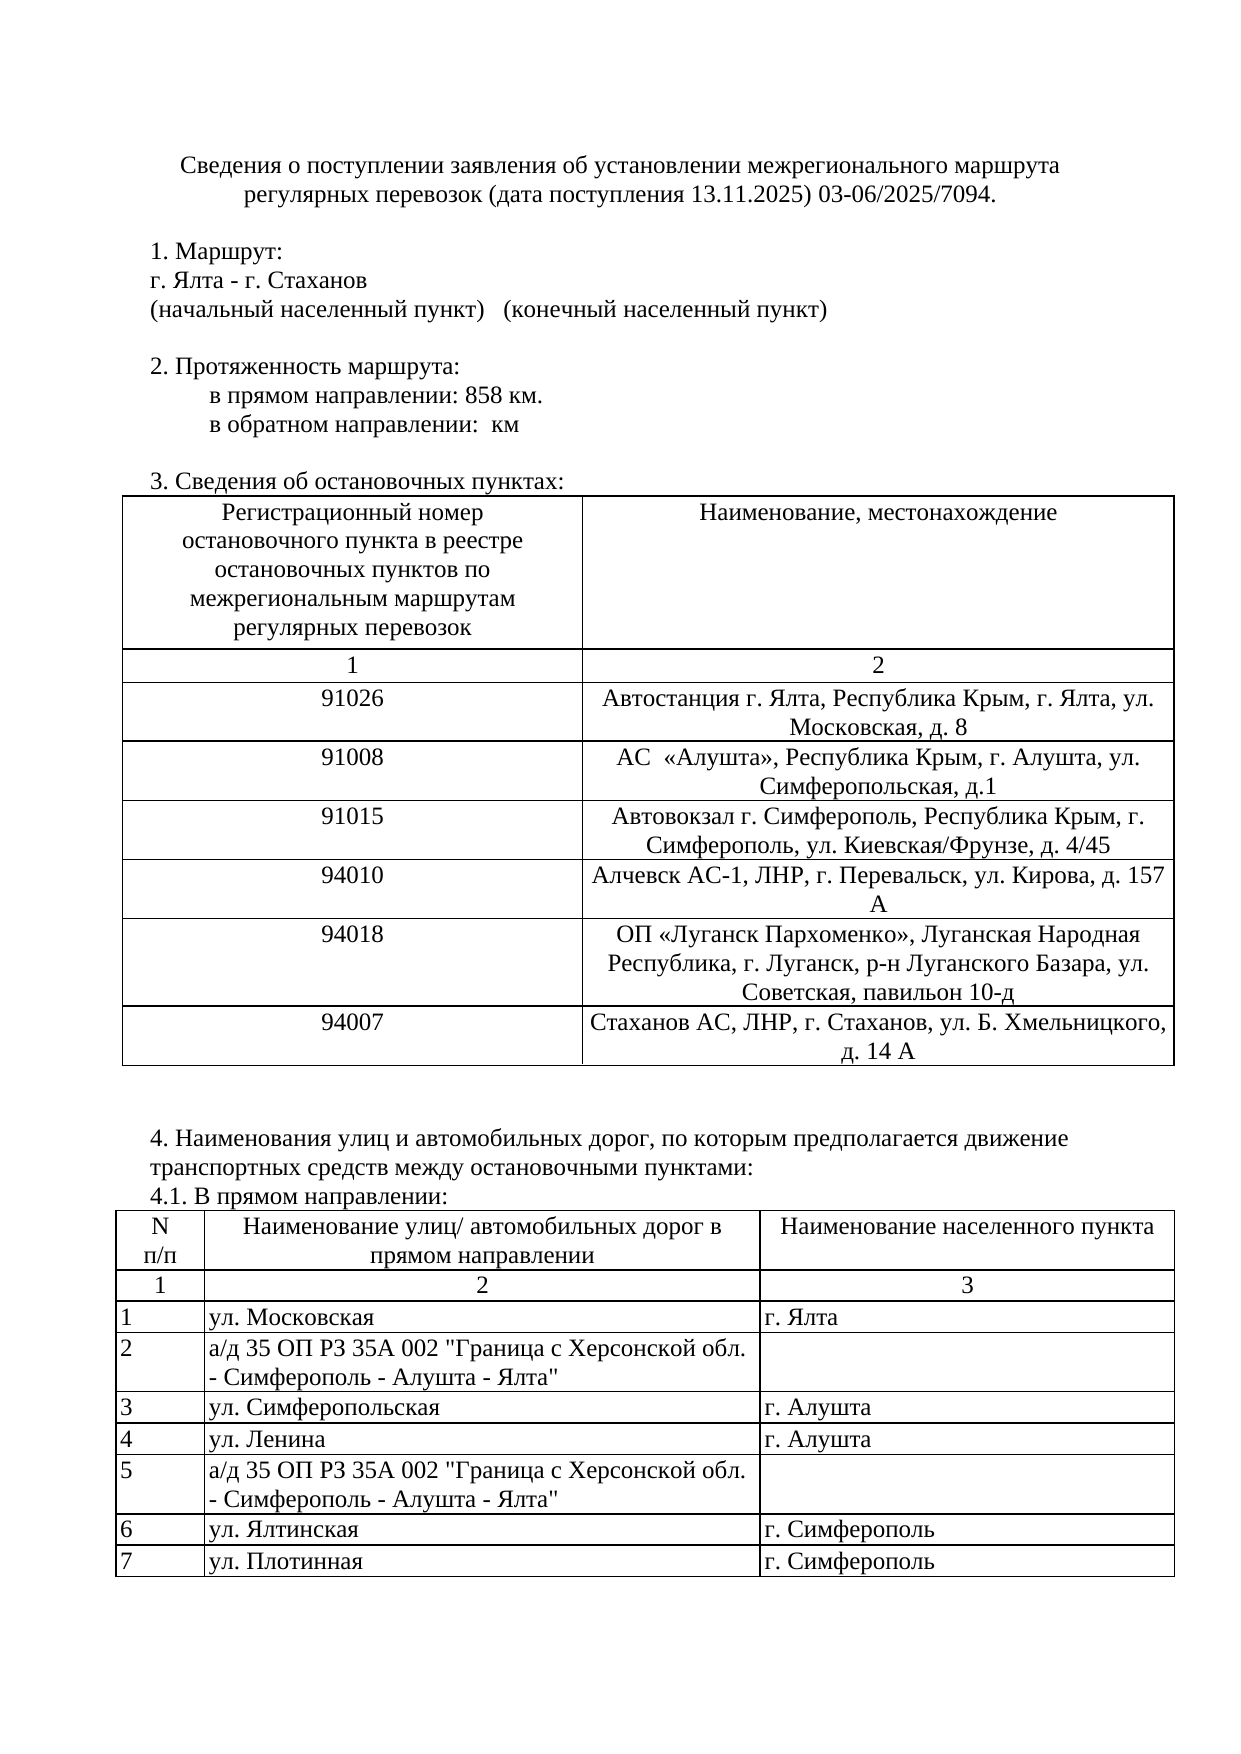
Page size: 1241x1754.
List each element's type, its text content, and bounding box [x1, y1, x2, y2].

table_cell 91008 [123, 742, 582, 799]
table_cell 2 [117, 1333, 204, 1391]
text (начальный населенный пункт) (конечный населенный пункт) [150, 294, 1090, 322]
table_cell Автостанция г. Ялта, Республика Крым, г. Ялта, ул. Московская, д. 8 [583, 683, 1173, 740]
table_cell 2 [583, 650, 1173, 681]
table_cell ул. Ленина [205, 1424, 759, 1454]
table_cell 7 [117, 1546, 204, 1576]
table_cell ул. Ялтинская [205, 1515, 759, 1544]
table_cell г. Симферополь [761, 1515, 1174, 1544]
table_header Наименование улиц/ автомобильных дорог в прямом направлении [205, 1211, 759, 1269]
table_cell 1 [117, 1271, 204, 1300]
table_cell 94010 [123, 860, 582, 918]
table_cell 91015 [123, 801, 582, 858]
table_cell Стаханов АС, ЛНР, г. Стаханов, ул. Б. Хмельницкого, д. 14 А [583, 1007, 1173, 1064]
text 3. Сведения об остановочных пунктах: [150, 466, 1090, 495]
table_header N п/п [117, 1211, 204, 1269]
table_cell Автовокзал г. Симферополь, Республика Крым, г. Симферополь, ул. Киевская/Фрунзе, д. 4/45 [583, 801, 1173, 858]
table_cell ул. Плотинная [205, 1546, 759, 1576]
table_header Наименование, местонахождение [583, 497, 1173, 648]
table_cell АС «Алушта», Республика Крым, г. Алушта, ул. Симферопольская, д.1 [583, 742, 1173, 799]
text г. Ялта - г. Стаханов [150, 265, 1090, 294]
text 2. Протяженность маршрута: [150, 351, 1090, 380]
table_cell 3 [761, 1271, 1174, 1300]
table_cell г. Симферополь [761, 1546, 1174, 1576]
table_cell 91026 [123, 683, 582, 740]
table_cell [761, 1455, 1174, 1513]
table_cell 1 [123, 650, 582, 681]
table_cell ул. Симферопольская [205, 1392, 759, 1422]
text 4. Наименования улиц и автомобильных дорог, по которым предполагается движение транспортных средств между остановочными пунктами: [150, 1123, 1090, 1181]
table_cell г. Алушта [761, 1392, 1174, 1422]
text 4.1. В прямом направлении: [150, 1181, 1090, 1210]
table_cell 2 [205, 1271, 759, 1300]
table_cell Алчевск АС-1, ЛНР, г. Перевальск, ул. Кирова, д. 157 А [583, 860, 1173, 918]
text в обратном направлении: км [150, 409, 1090, 437]
text в прямом направлении: 858 км. [150, 380, 1090, 409]
table_cell г. Алушта [761, 1424, 1174, 1454]
table_cell 1 [117, 1302, 204, 1332]
table_cell 6 [117, 1515, 204, 1544]
table_cell 94018 [123, 919, 582, 1005]
table_cell 4 [117, 1424, 204, 1454]
table_cell ул. Московская [205, 1302, 759, 1332]
table_cell 3 [117, 1392, 204, 1422]
table_cell 5 [117, 1455, 204, 1513]
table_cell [205, 1455, 759, 1513]
table_cell а/д 35 ОП РЗ 35А 002 "Граница с Херсонской обл. - Симферополь - Алушта - Ялта" [205, 1333, 759, 1391]
table_cell 94007 [123, 1007, 582, 1064]
table_cell г. Ялта [761, 1302, 1174, 1332]
table_header Регистрационный номер остановочного пункта в реестре остановочных пунктов по межрегиональным маршрутам регулярных перевозок [123, 497, 582, 648]
table_cell ОП «Луганск Пархоменко», Луганская Народная Республика, г. Луганск, р-н Луганского Базара, ул. Советская, павильон 10-д [583, 919, 1173, 1005]
table_cell [761, 1333, 1174, 1391]
text Сведения о поступлении заявления об установлении межрегионального маршрута регулярных перевозок (дата поступления 13.11.2025) 03-06/2025/7094. [150, 150, 1090, 207]
table_header Наименование населенного пункта [761, 1211, 1174, 1269]
text 1. Маршрут: [150, 236, 1090, 265]
